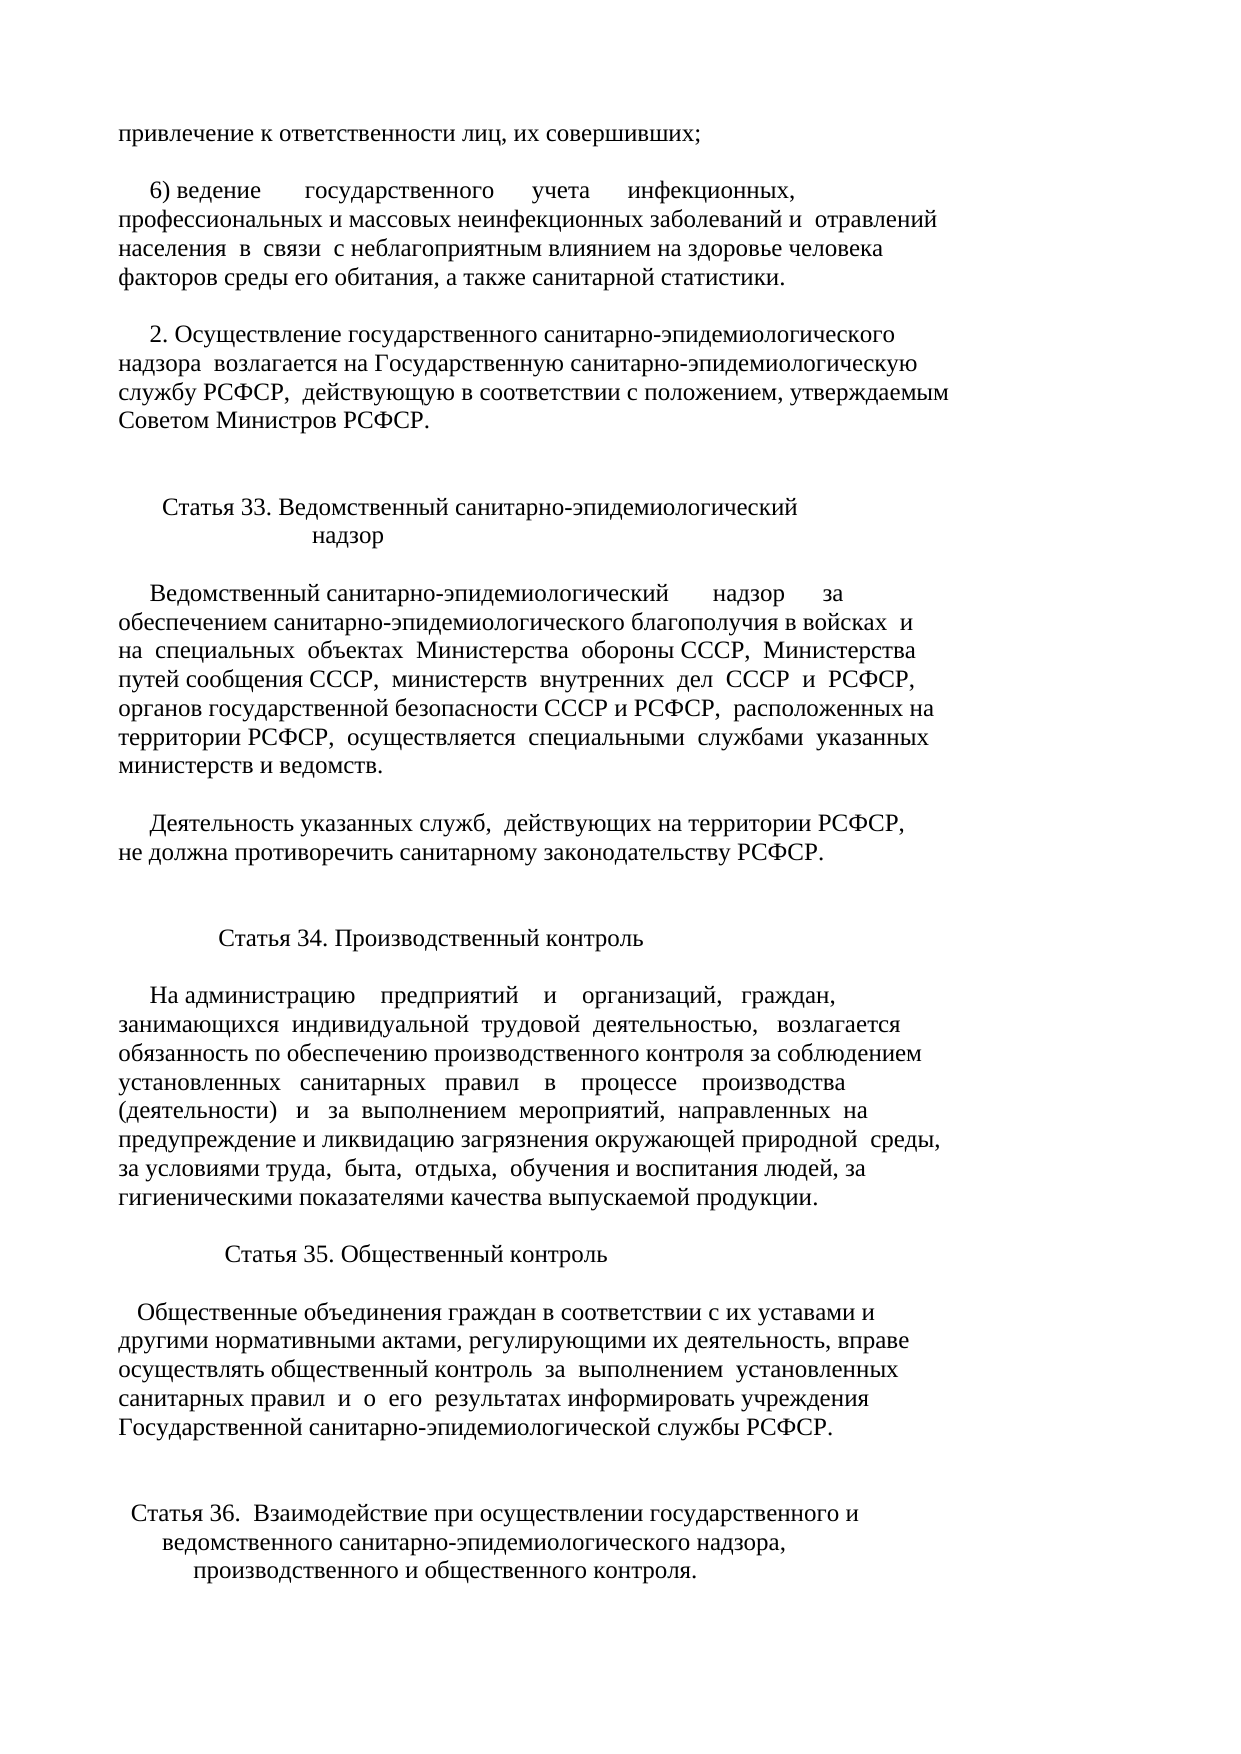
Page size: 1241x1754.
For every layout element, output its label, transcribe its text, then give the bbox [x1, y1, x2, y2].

text санитарных правил и о его результатах информировать учреждения [118, 1383, 1122, 1412]
text гигиеническими показателями качества выпускаемой продукции. [118, 1182, 1122, 1211]
text Общественные объединения граждан в соответствии с их уставами и [118, 1297, 1122, 1326]
text занимающихся индивидуальной трудовой деятельностью, возлагается [118, 1009, 1122, 1038]
text Государственной санитарно-эпидемиологической службы РСФСР. [118, 1412, 1122, 1441]
text ведомственного санитарно-эпидемиологического надзора, [118, 1527, 1122, 1556]
text профессиональных и массовых неинфекционных заболеваний и отравлений [118, 204, 1122, 233]
text факторов среды его обитания, а также санитарной статистики. [118, 262, 1122, 291]
text 2. Осуществление государственного санитарно-эпидемиологического [118, 319, 1122, 348]
text населения в связи с неблагоприятным влиянием на здоровье человека [118, 233, 1122, 262]
text осуществлять общественный контроль за выполнением установленных [118, 1354, 1122, 1383]
text 6) ведение государственного учета инфекционных, [118, 176, 1122, 204]
text предупреждение и ликвидацию загрязнения окружающей природной среды, [118, 1124, 1122, 1153]
text привлечение к ответственности лиц, их совершивших; [118, 118, 1122, 147]
text Советом Министров РСФСР. [118, 406, 1122, 434]
text путей сообщения СССР, министерств внутренних дел СССР и РСФСР, [118, 664, 1122, 693]
text Ведомственный санитарно-эпидемиологический надзор за [118, 578, 1122, 607]
text другими нормативными актами, регулирующими их деятельность, вправе [118, 1326, 1122, 1354]
text министерств и ведомств. [118, 751, 1122, 779]
text На администрацию предприятий и организаций, граждан, [118, 981, 1122, 1009]
text за условиями труда, быта, отдыха, обучения и воспитания людей, за [118, 1153, 1122, 1182]
text службу РСФСР, действующую в соответствии с положением, утверждаемым [118, 377, 1122, 406]
text территории РСФСР, осуществляется специальными службами указанных [118, 722, 1122, 751]
text не должна противоречить санитарному законодательству РСФСР. [118, 837, 1122, 866]
text надзора возлагается на Государственную санитарно-эпидемиологическую [118, 348, 1122, 377]
text Статья 36. Взаимодействие при осуществлении государственного и [118, 1498, 1122, 1527]
text обеспечением санитарно-эпидемиологического благополучия в войсках и [118, 607, 1122, 636]
text на специальных объектах Министерства обороны СССР, Министерства [118, 636, 1122, 664]
text Статья 35. Общественный контроль [118, 1239, 1122, 1268]
text Статья 33. Ведомственный санитарно-эпидемиологический [118, 492, 1122, 521]
text (деятельности) и за выполнением мероприятий, направленных на [118, 1096, 1122, 1124]
text производственного и общественного контроля. [118, 1556, 1122, 1584]
text органов государственной безопасности СССР и РСФСР, расположенных на [118, 693, 1122, 722]
text установленных санитарных правил в процессе производства [118, 1067, 1122, 1096]
text обязанность по обеспечению производственного контроля за соблюдением [118, 1038, 1122, 1067]
text Деятельность указанных служб, действующих на территории РСФСР, [118, 808, 1122, 837]
text надзор [118, 521, 1122, 549]
text Статья 34. Производственный контроль [118, 923, 1122, 952]
